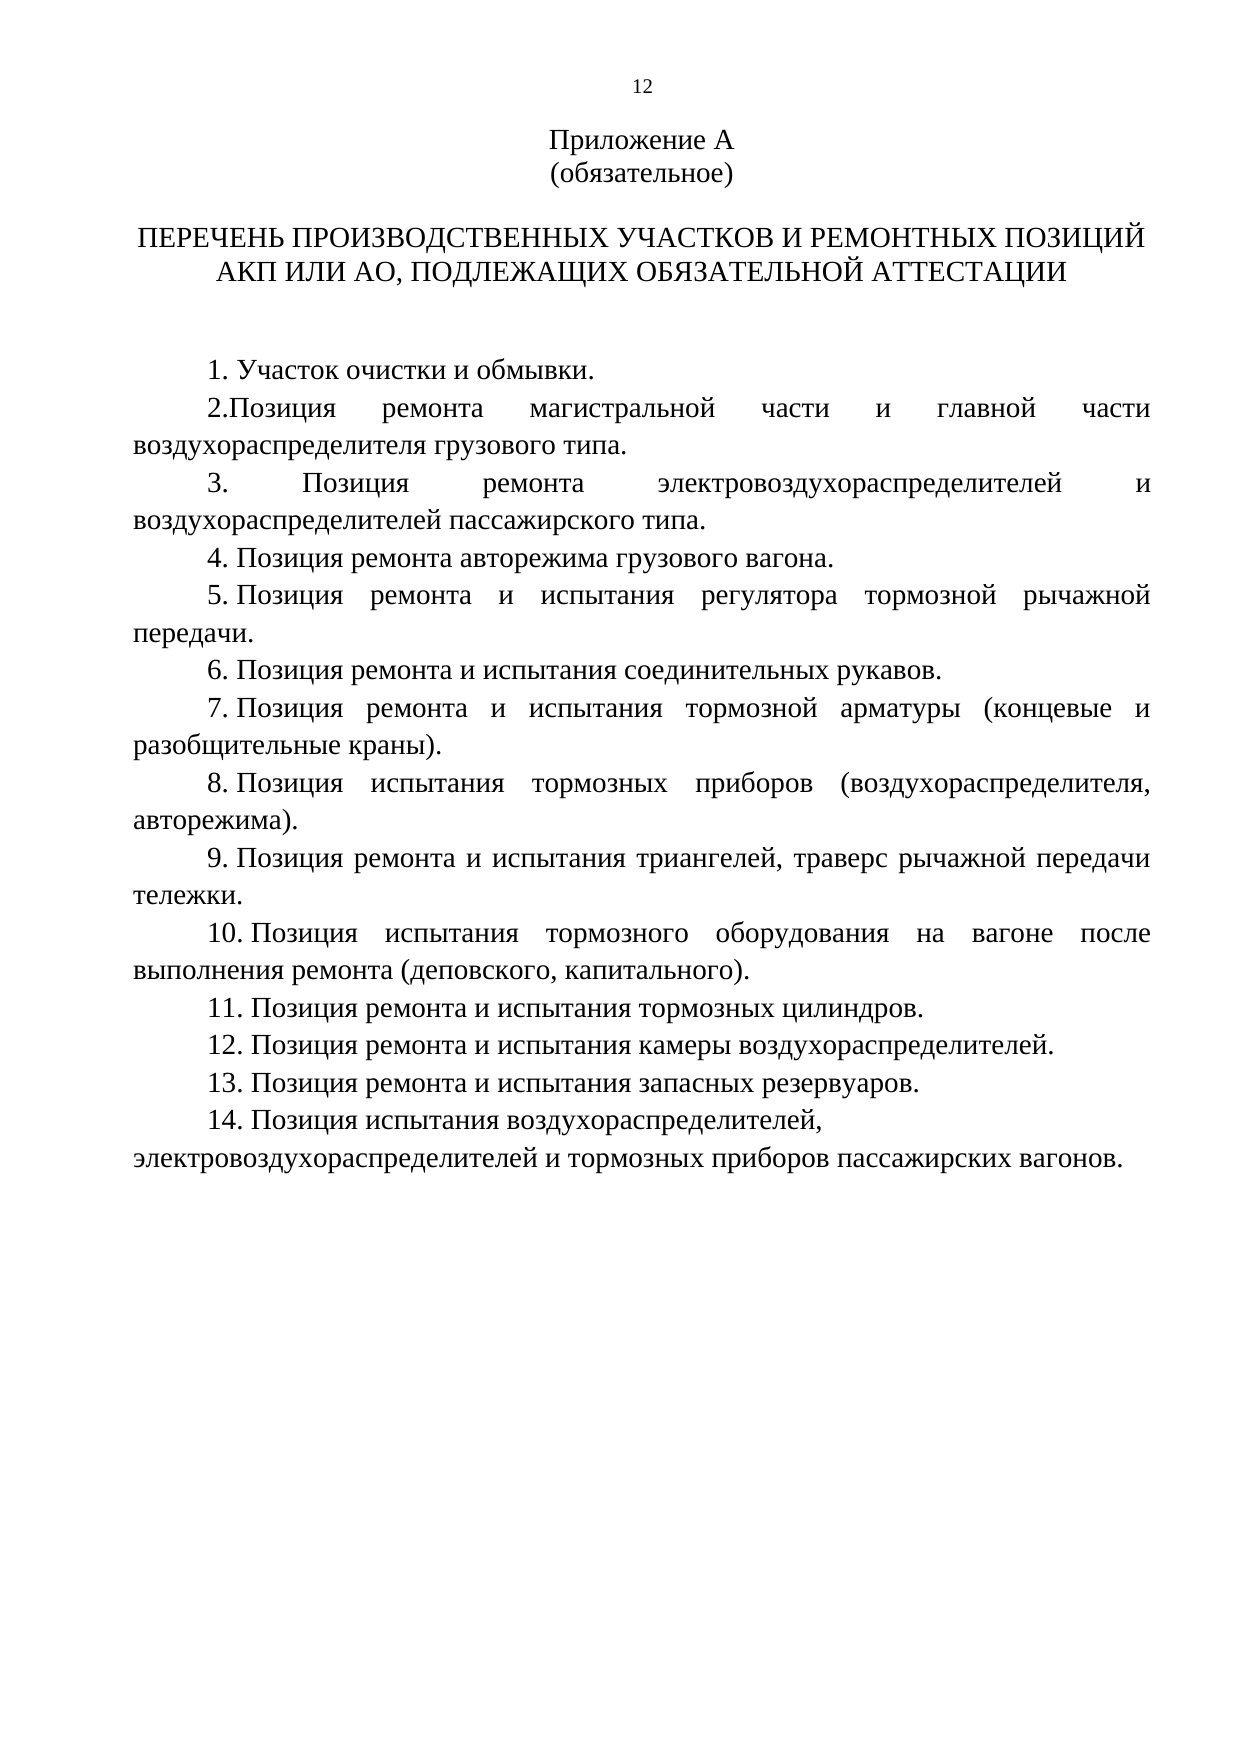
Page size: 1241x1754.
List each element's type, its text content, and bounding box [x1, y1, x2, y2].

text 5. Позиция ремонта и испытания регулятора тормозной рычажной передачи. [133, 574, 1152, 649]
text 14. Позиция испытания воздухораспределителей, электровоздухораспределителей и тормозных приборов пассажирских вагонов. [133, 1099, 1152, 1174]
text 3. Позиция ремонта электровоздухораспределителей и воздухораспределителей пассажирского типа. [133, 462, 1152, 537]
text 1. Участок очистки и обмывки. [133, 349, 1152, 387]
text (обязательное) [133, 156, 1150, 189]
text 4. Позиция ремонта авторежима грузового вагона. [133, 537, 1152, 574]
text 12. Позиция ремонта и испытания камеры воздухораспределителей. [133, 1024, 1152, 1062]
text 10. Позиция испытания тормозного оборудования на вагоне после выполнения ремонта (деповского, капитального). [133, 912, 1152, 987]
text 11. Позиция ремонта и испытания тормозных цилиндров. [133, 987, 1152, 1024]
text 8. Позиция испытания тормозных приборов (воздухораспределителя, авторежима). [133, 762, 1152, 837]
text 2.Позиция ремонта магистральной части и главной части воздухораспределителя грузового типа. [133, 387, 1152, 462]
text 9. Позиция ремонта и испытания триангелей, траверс рычажной передачи тележки. [133, 837, 1152, 912]
text Приложение А [133, 122, 1150, 156]
text 6. Позиция ремонта и испытания соединительных рукавов. [133, 649, 1152, 687]
text 7. Позиция ремонта и испытания тормозной арматуры (концевые и разобщительные краны). [133, 687, 1152, 762]
text ПЕРЕЧЕНЬ ПРОИЗВОДСТВЕННЫХ УЧАСТКОВ И РЕМОНТНЫХ ПОЗИЦИЙ АКП ИЛИ АО, ПОДЛЕЖАЩИХ ОБЯЗАТЕЛЬНОЙ АТТЕСТАЦИИ [133, 220, 1150, 287]
text 13. Позиция ремонта и испытания запасных резервуаров. [133, 1062, 1152, 1099]
